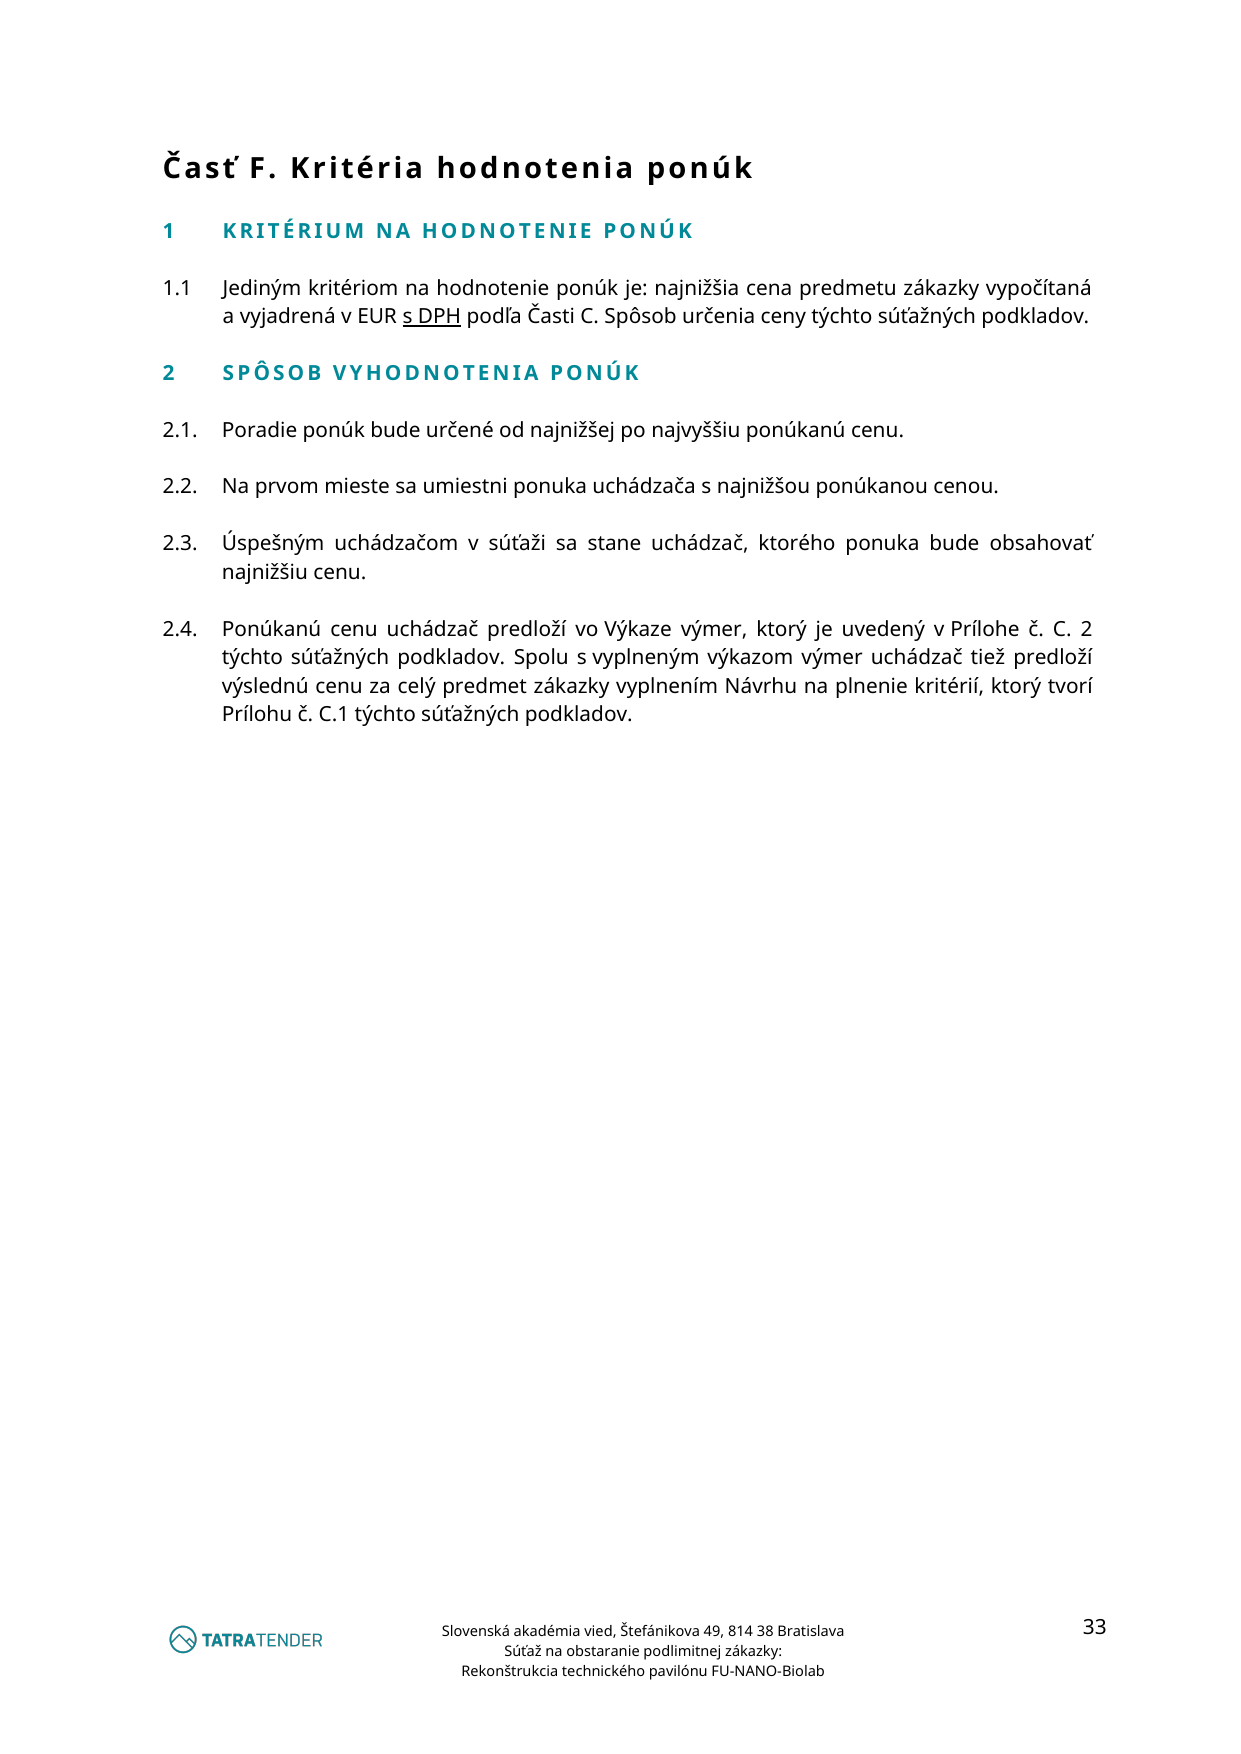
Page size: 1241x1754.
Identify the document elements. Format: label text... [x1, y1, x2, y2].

list Poradie ponúk bude určené od najnižšej po najvyššiu ponúkanú cenu. [162, 415, 1093, 443]
list Ponúkanú cenu uchádzač predloží vo Výkaze výmer, ktorý je uvedený v Prílohe č. C. 2 týchto súťažných podkladov. Spolu s vyplneným výkazom výmer uchádzač tiež predloží výslednú cenu za celý predmet zákazky vyplnením Návrhu na plnenie kritérií, ktorý tvorí Prílohu č. C.1 týchto súťažných podkladov. [162, 614, 1093, 728]
list Úspešným uchádzačom v súťaži sa stane uchádzač, ktorého ponuka bude obsahovať najnižšiu cenu. [162, 528, 1093, 585]
list Na prvom mieste sa umiestni ponuka uchádzača s najnižšou ponúkanou cenou. [162, 472, 1093, 500]
picture [162, 1612, 335, 1665]
subtitle Časť F. Kritéria hodnotenia ponúk [162, 148, 1093, 187]
subtitle Kritérium na hodnotenie ponúk [162, 216, 1093, 244]
list Jediným kritériom na hodnotenie ponúk je: najnižšia cena predmetu zákazky vypočítaná a vyjadrená v EUR s DPH podľa Časti C. Spôsob určenia ceny týchto súťažných podkladov. [162, 273, 1093, 329]
subtitle Spôsob vyhodnotenia ponúk [162, 358, 1093, 386]
